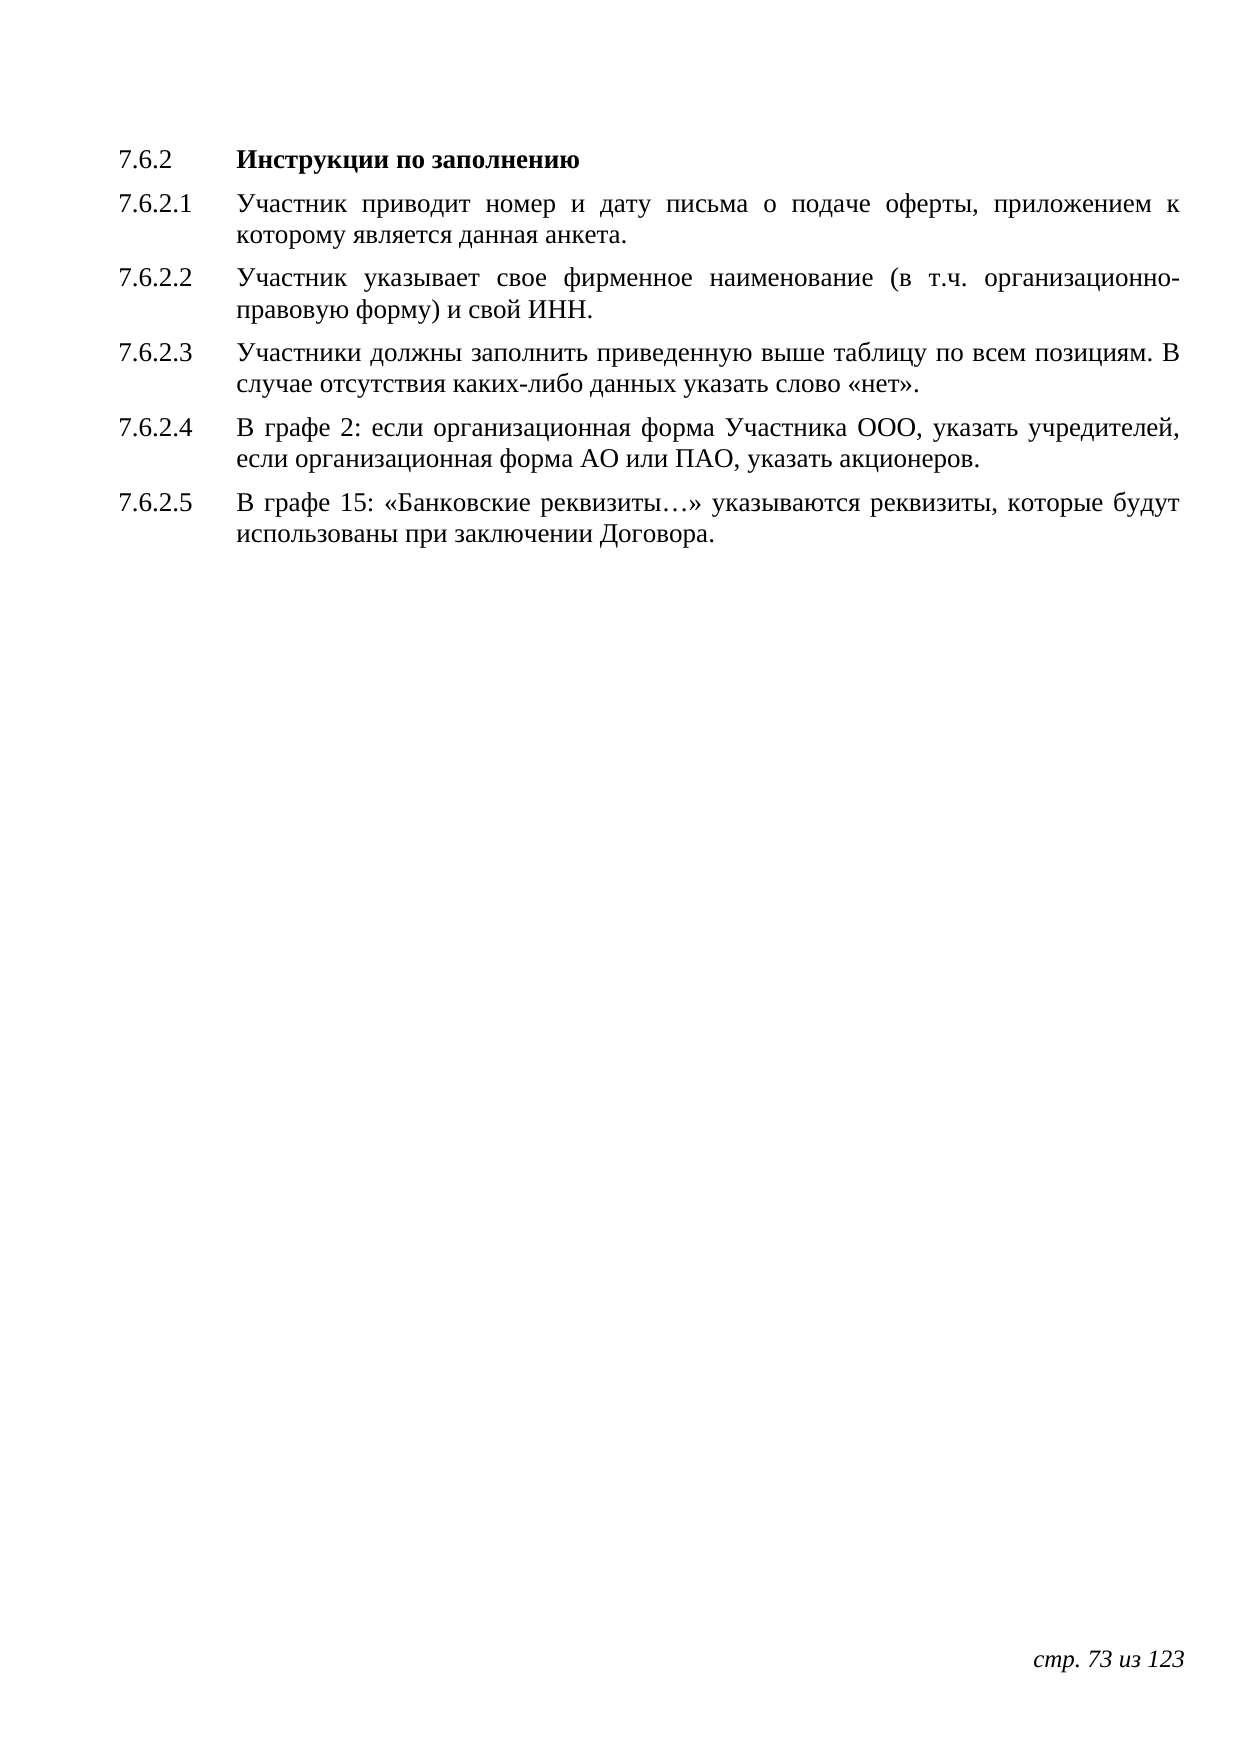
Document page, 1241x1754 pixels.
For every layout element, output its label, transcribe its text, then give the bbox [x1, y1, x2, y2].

text В графе 2: если организационная форма Участника ООО, указать учредителей, если организационная форма АО или ПАО, указать акционеров. [118, 411, 1181, 473]
text Участник приводит номер и дату письма о подаче оферты, приложением к которому является данная анкета. [118, 187, 1181, 249]
text Участники должны заполнить приведенную выше таблицу по всем позициям. В случае отсутствия каких-либо данных указать слово «нет». [118, 336, 1181, 399]
text В графе 15: «Банковские реквизиты…» указываются реквизиты, которые будут использованы при заключении Договора. [118, 486, 1181, 548]
text Участник указывает свое фирменное наименование (в т.ч. организационно-правовую форму) и свой ИНН. [118, 262, 1181, 324]
text Инструкции по заполнению [118, 143, 1181, 174]
